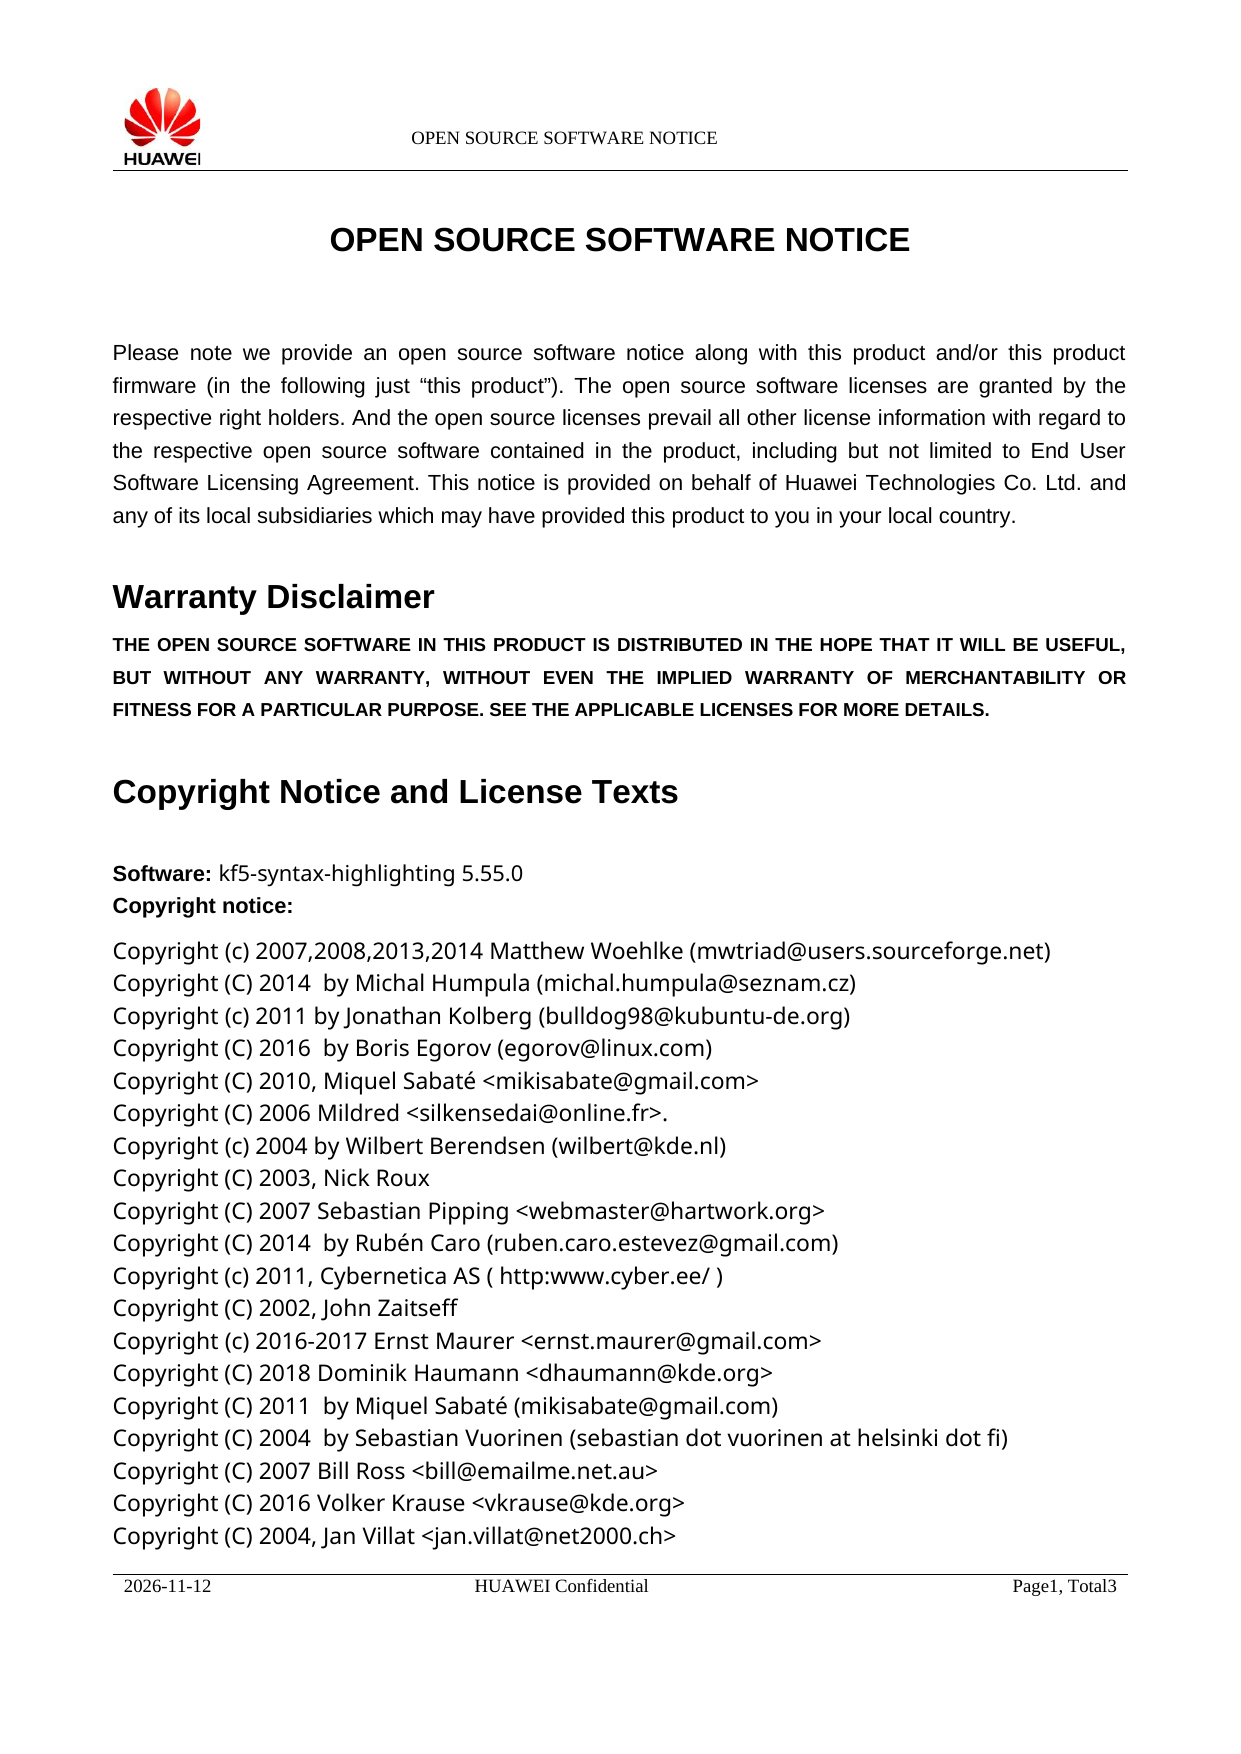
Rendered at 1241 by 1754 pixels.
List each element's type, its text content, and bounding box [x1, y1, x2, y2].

text Please note we provide an open source software notice along with this product and/or this product firmware (in the following just “this product”). The open source software licenses are granted by the respective right holders. And the open source licenses prevail all other license information with regard to the respective open source software contained in the product, including but not limited to End User Software Licensing Agreement. This notice is provided on behalf of Huawei Technologies Co. Ltd. and any of its local subsidiaries which may have provided this product to you in your local country. [112, 336, 1128, 531]
text Warranty Disclaimer [112, 564, 1128, 629]
text Copyright notice: [112, 889, 1128, 921]
title Software: kf5-syntax-highlighting 5.55.0 [112, 856, 1128, 889]
text OPEN SOURCE SOFTWARE NOTICE [112, 206, 1128, 271]
text Copyright Notice and License Texts [112, 759, 1128, 824]
picture [124, 88, 201, 165]
text The open source software in this product is distributed in the hope that it will be useful, but WITHOUT ANY WARRANTY, without even the implied warranty of MERCHANTABILITY or FITNESS FOR A PARTICULAR PURPOSE. See the applicable licenses for more details. [112, 629, 1128, 726]
